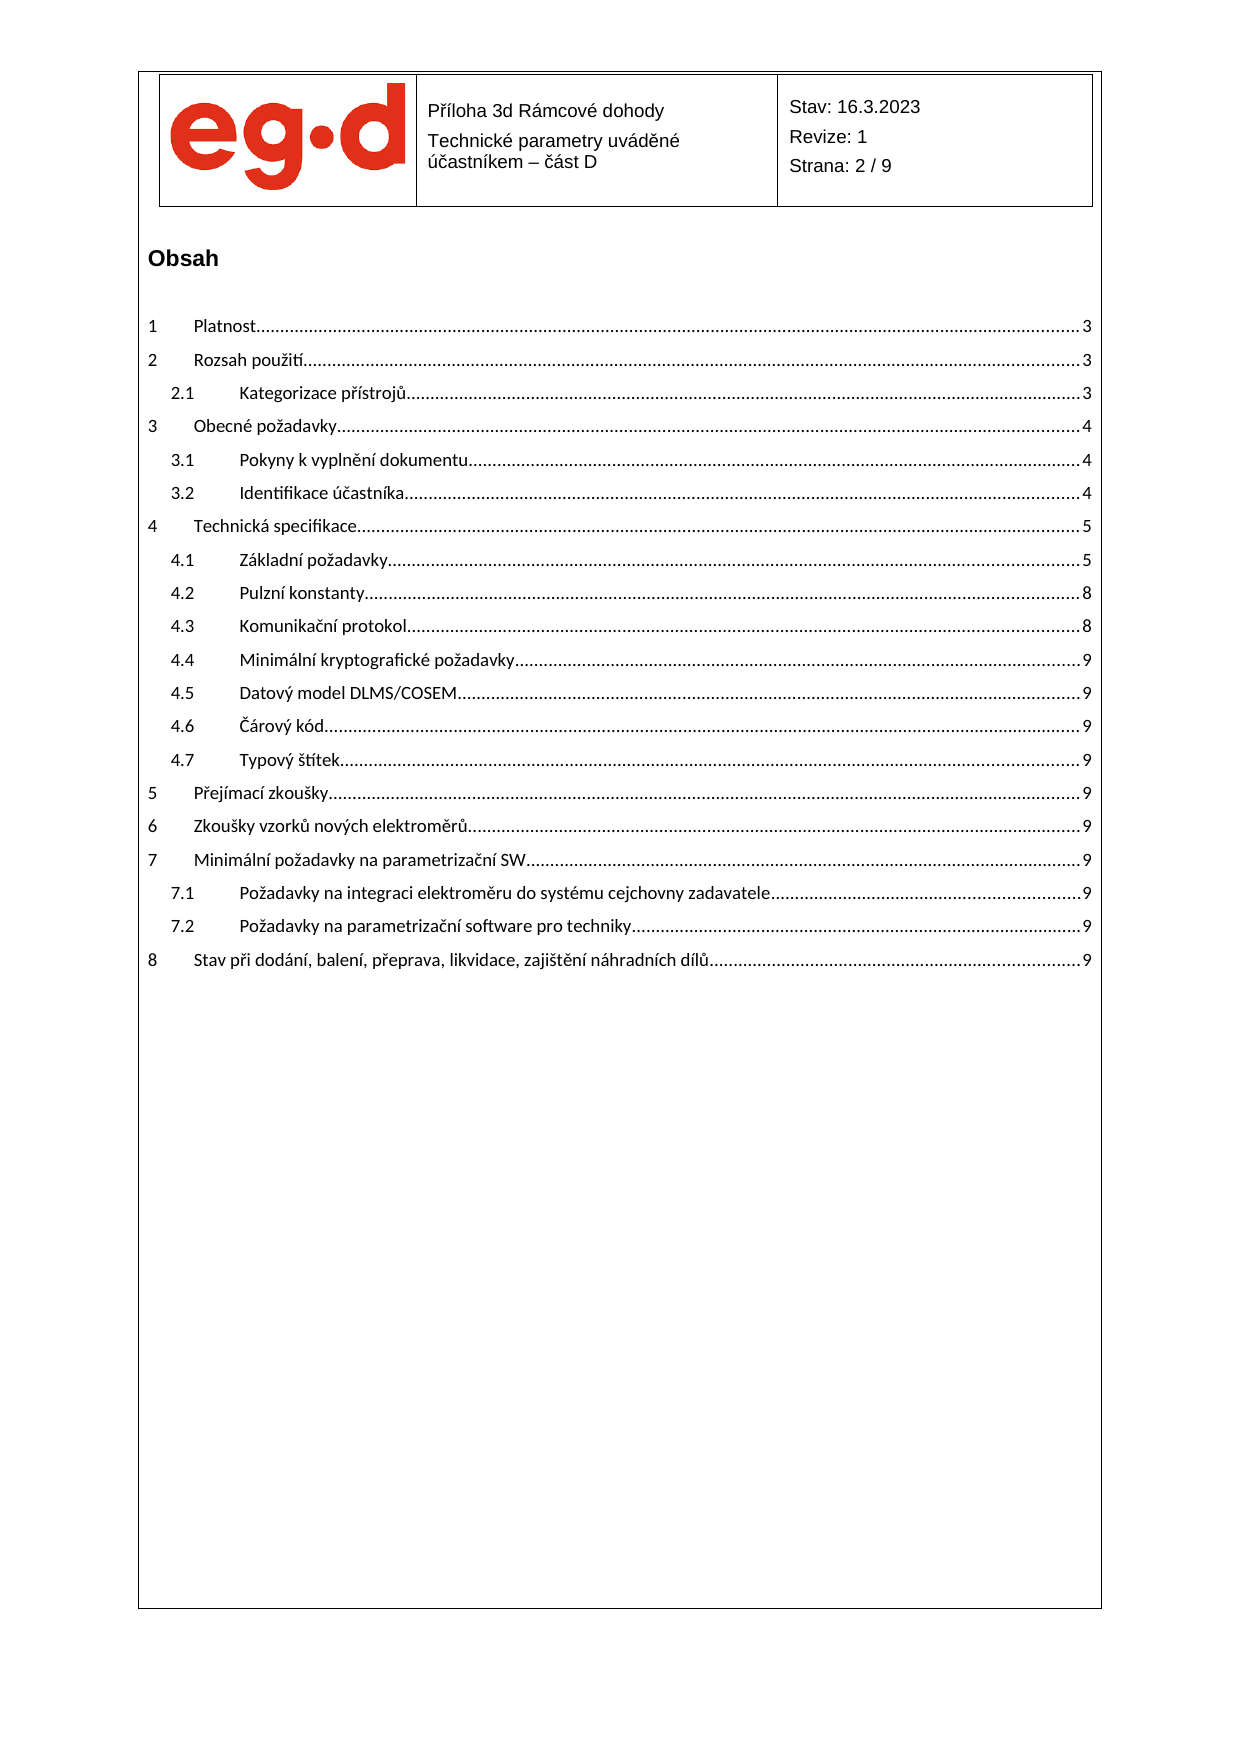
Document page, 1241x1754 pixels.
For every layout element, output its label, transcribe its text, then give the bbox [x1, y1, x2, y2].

text 4.5 Datový model DLMS/COSEM 9 [171, 681, 1093, 704]
text 7.1 Požadavky na integraci elektroměru do systému cejchovny zadavatele 9 [171, 881, 1093, 904]
text 4 Technická specifikace 5 [148, 515, 1093, 538]
text Obsah [148, 245, 1093, 272]
text 4.3 Komunikační protokol 8 [171, 615, 1093, 638]
text 7.2 Požadavky na parametrizační software pro techniky 9 [171, 915, 1093, 938]
text 3 Obecné požadavky 4 [148, 415, 1093, 438]
text 6 Zkoušky vzorků nových elektroměrů 9 [148, 815, 1093, 838]
text 4.4 Minimální kryptografické požadavky 9 [171, 648, 1093, 671]
text 2.1 Kategorizace přístrojů 3 [171, 381, 1093, 404]
text 7 Minimální požadavky na parametrizační SW 9 [148, 848, 1093, 871]
text 4.7 Typový štítek 9 [171, 748, 1093, 771]
text 4.6 Čárový kód 9 [171, 715, 1093, 738]
text 3.1 Pokyny k vyplnění dokumentu 4 [171, 448, 1093, 471]
text 5 Přejímací zkoušky 9 [148, 781, 1093, 804]
text 4.2 Pulzní konstanty 8 [171, 581, 1093, 604]
text 3.2 Identifikace účastníka 4 [171, 481, 1093, 504]
text 1 Platnost 3 [148, 315, 1093, 338]
picture [170, 83, 406, 190]
text 2 Rozsah použití 3 [148, 348, 1093, 371]
text 4.1 Základní požadavky 5 [171, 548, 1093, 571]
text 8 Stav při dodání, balení, přeprava, likvidace, zajištění náhradních dílů 9 [148, 948, 1093, 971]
